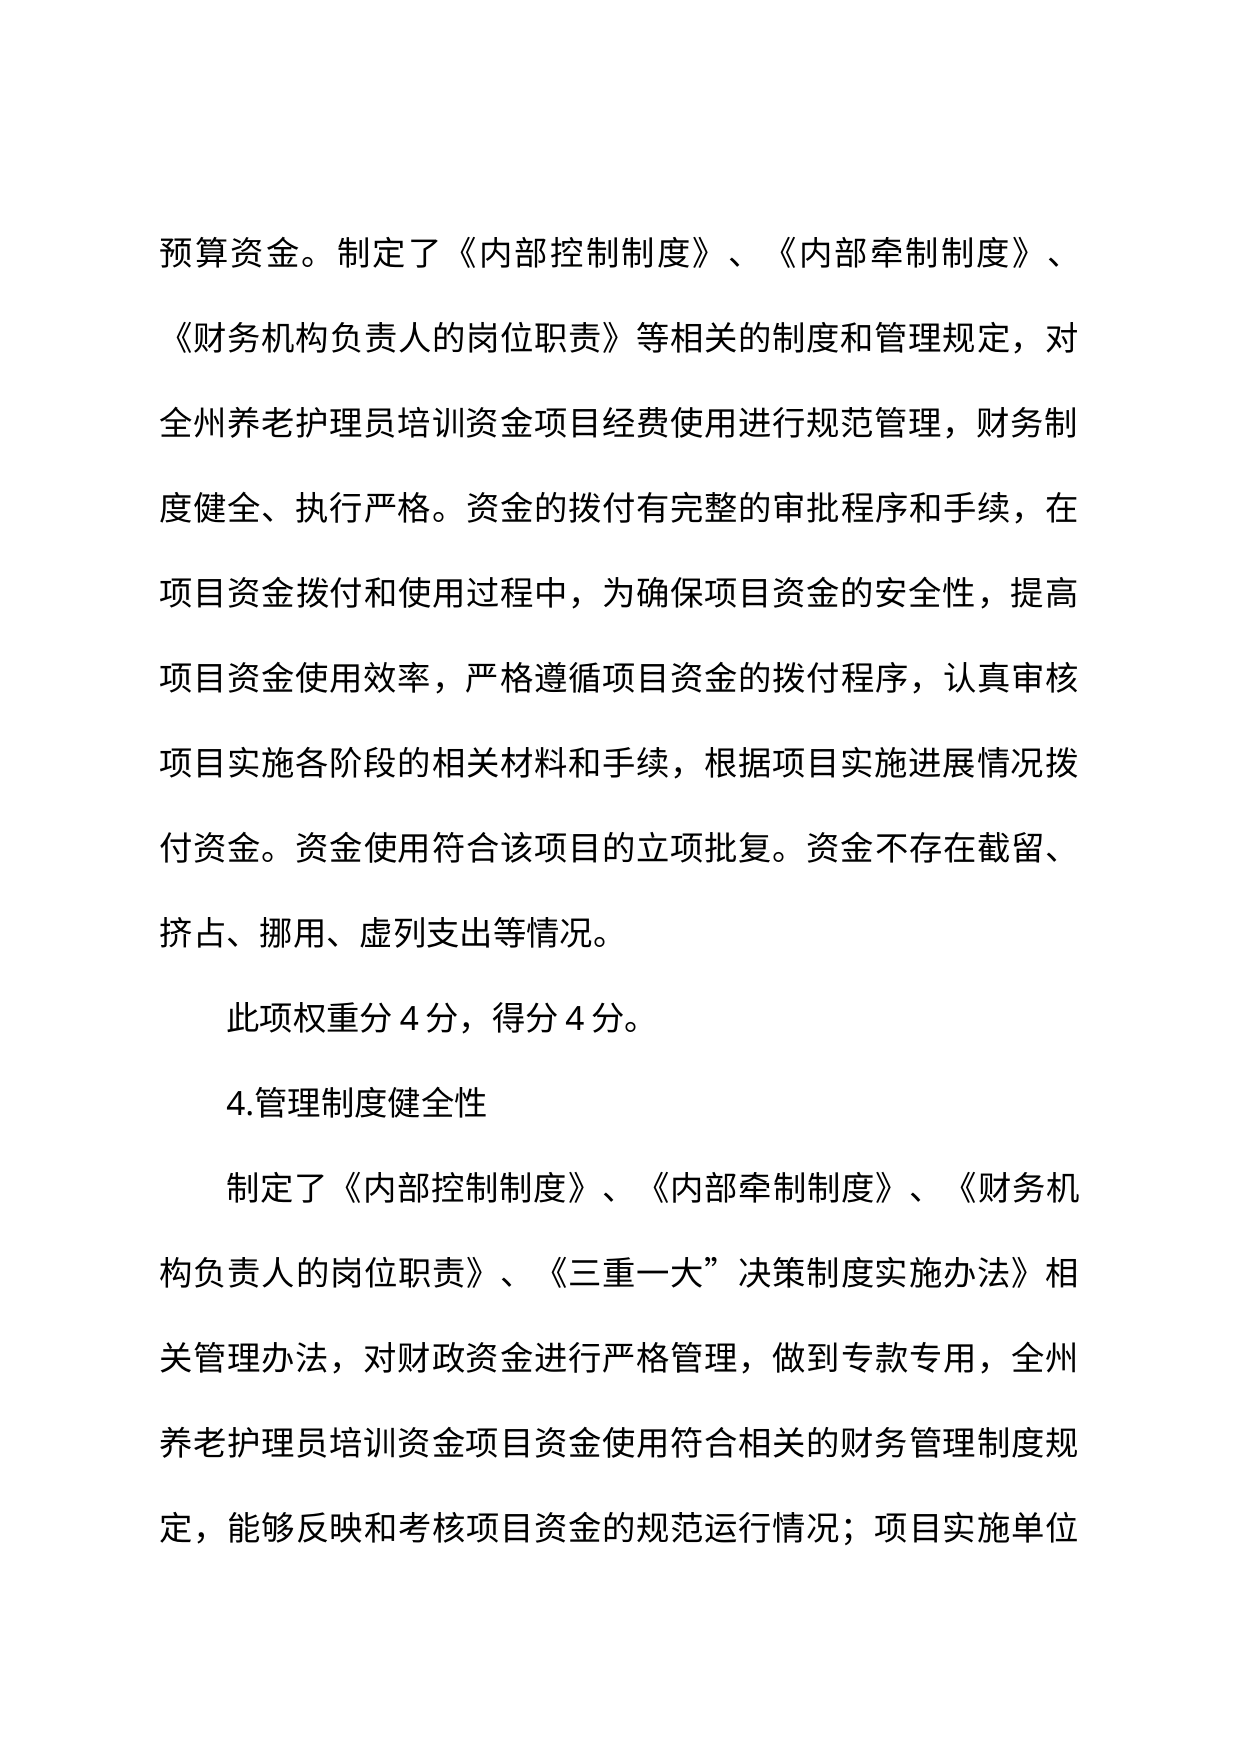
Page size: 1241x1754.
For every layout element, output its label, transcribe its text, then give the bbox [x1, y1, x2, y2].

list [159, 209, 1081, 974]
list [159, 1144, 1081, 1569]
list 此项权重分4分，得分4分。 [159, 974, 1081, 1059]
list 4.管理制度健全性 [159, 1059, 1081, 1144]
